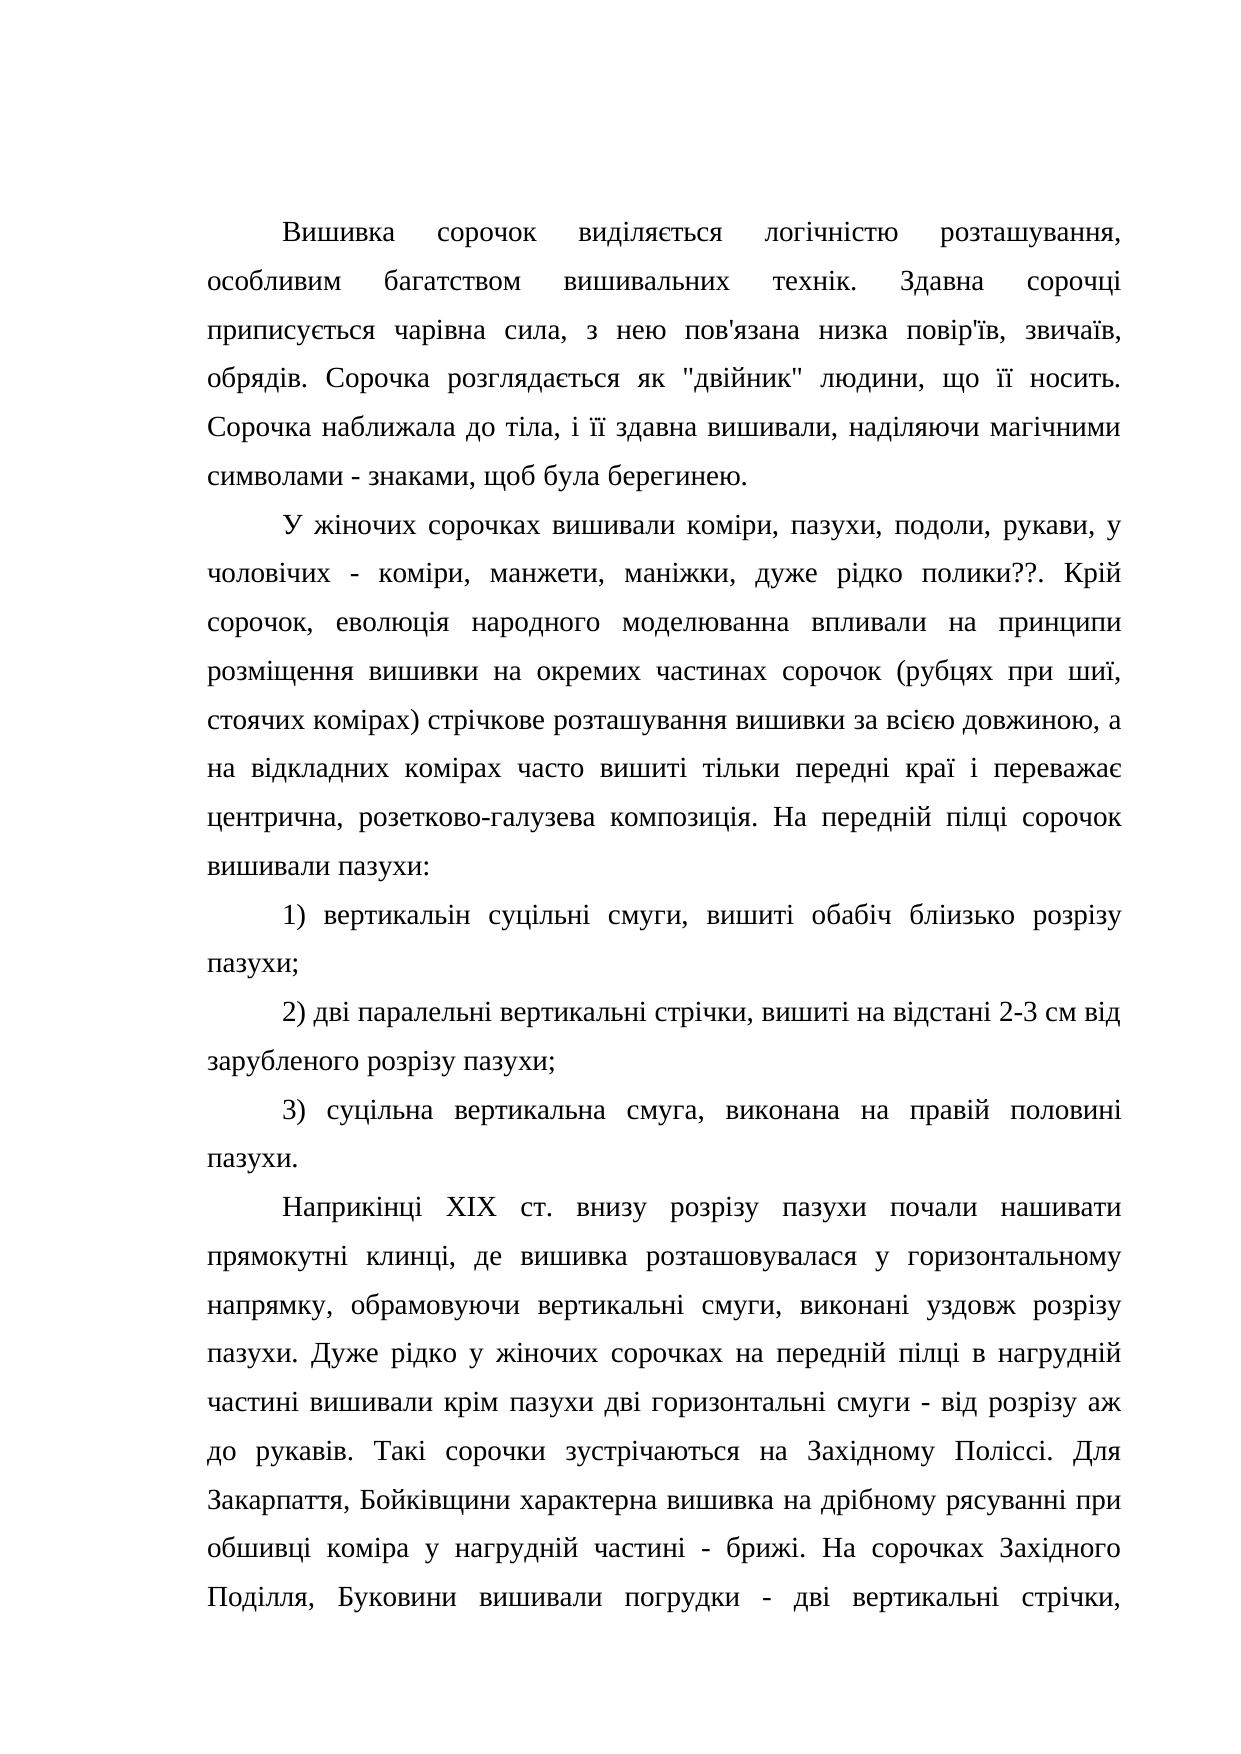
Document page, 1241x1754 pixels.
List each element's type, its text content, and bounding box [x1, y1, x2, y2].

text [207, 1191, 1122, 1613]
text Вишивка сорочок виділяється логічністю розташування, особливим багатством вишивальних технік. Здавна сорочці приписується чарівна сила, з нею пов'язана низка повір'їв, звичаїв, обрядів. Сорочка розглядається як "двійник" людини, що її носить. Сорочка наближала до тіла, і її здавна вишивали, наділяючи магічними символами - знаками, щоб була берегинею. [207, 216, 1122, 492]
text 1) вертикальін суцільні смуги, вишиті обабіч бліизько розрізу пазухи; [207, 898, 1122, 979]
text 3) суцільна вертикальна смуга, виконана на правій половині пазухи. [207, 1093, 1122, 1174]
text У жіночих сорочках вишивали коміри, пазухи, подоли, рукави, у чоловічих - коміри, манжети, маніжки, дуже рідко полики??. Крій сорочок, еволюція народного моделюванна впливали на принципи розміщення вишивки на окремих частинах сорочок (рубцях при шиї, стоячих комірах) стрічкове розташування вишивки за всією довжиною, а на відкладних комірах часто вишиті тільки передні краї і переважає центрична, розетково-галузева композиція. На передній пілці сорочок вишивали пазухи: [207, 508, 1122, 882]
text 2) дві паралельні вертикальні стрічки, вишиті на відстані 2-3 см від зарубленого розрізу пазухи; [207, 996, 1122, 1077]
